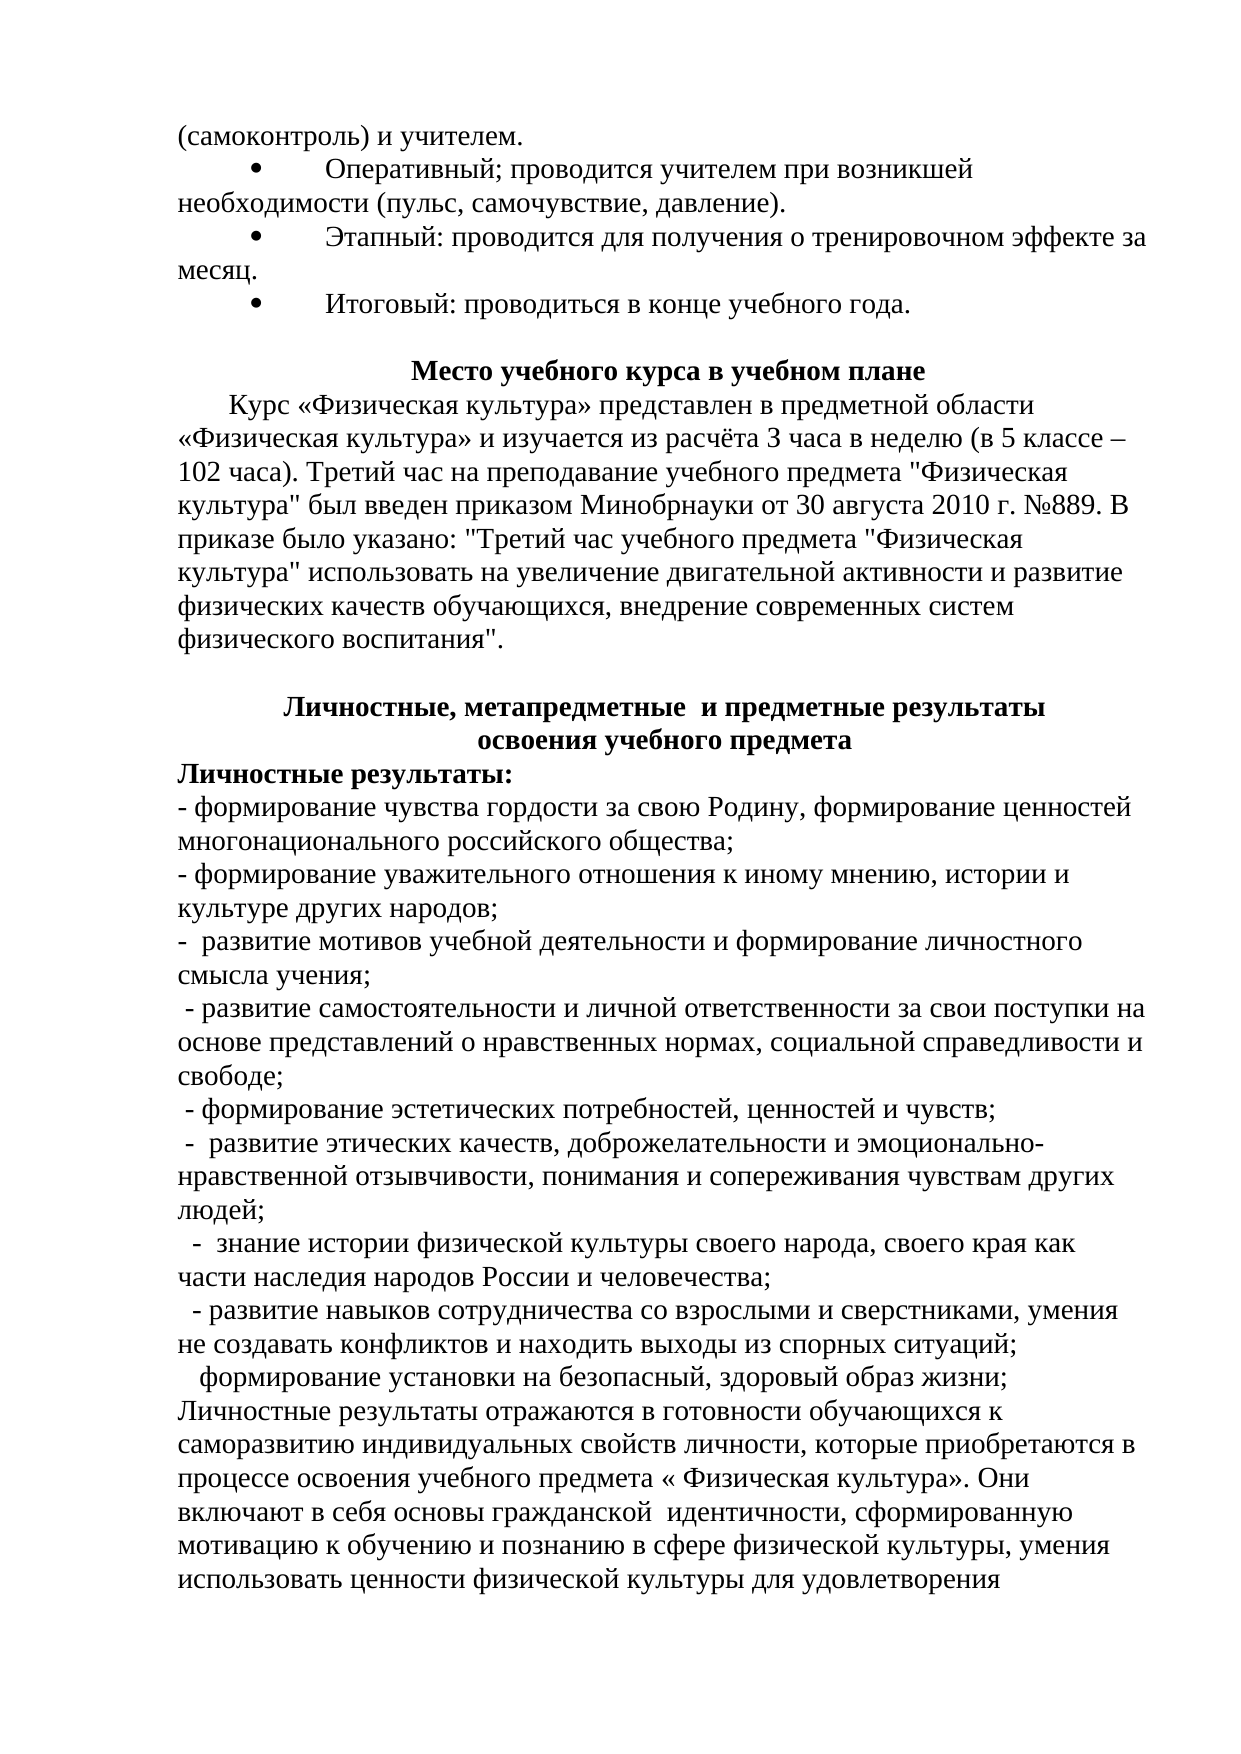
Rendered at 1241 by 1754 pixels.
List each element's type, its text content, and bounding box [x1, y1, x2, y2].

text - формирование эстетических потребностей, ценностей и чувств; [177, 1091, 1152, 1125]
text - развитие этических качеств, доброжелательности и эмоционально-нравственной отзывчивости, понимания и сопереживания чувствам других людей; [177, 1125, 1152, 1225]
text Личностные результаты: [177, 756, 1152, 789]
text - развитие навыков сотрудничества со взрослыми и сверстниками, умения не создавать конфликтов и находить выходы из спорных ситуаций; [177, 1292, 1152, 1359]
text Место учебного курса в учебном плане [177, 353, 1152, 387]
text Личностные, метапредметные и предметные результаты [177, 689, 1152, 722]
text - знание истории физической культуры своего народа, своего края как части наследия народов России и человечества; [177, 1225, 1152, 1292]
list Оперативный; проводится учителем при возникшей необходимости (пульс, самочувствие, давление). [177, 152, 1152, 219]
text - формирование уважительного отношения к иному мнению, истории и культуре других народов; [177, 856, 1152, 923]
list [177, 118, 1152, 152]
text формирование установки на безопасный, здоровый образ жизни; [177, 1359, 1152, 1393]
text Курс «Физическая культура» представлен в предметной области «Физическая культура» и изучается из расчёта З часа в неделю (в 5 классе – 102 часа). Третий час на преподавание учебного предмета "Физическая культура" был введен приказом Минобрнауки от 30 августа . №889. В приказе было указано: "Третий час учебного предмета "Физическая культура" использовать на увеличение двигательной активности и развитие физических качеств обучающихся, внедрение современных систем физического воспитания". [177, 387, 1152, 655]
list Итоговый: проводиться в конце учебного года. [177, 286, 1152, 320]
text освоения учебного предмета [177, 722, 1152, 756]
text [177, 1393, 1152, 1594]
list Этапный: проводится для получения о тренировочном эффекте за месяц. [177, 219, 1152, 286]
text - развитие самостоятельности и личной ответственности за свои поступки на основе представлений о нравственных нормах, социальной справедливости и свободе; [177, 991, 1152, 1091]
text - формирование чувства гордости за свою Родину, формирование ценностей многонационального российского общества; [177, 789, 1152, 856]
text - развитие мотивов учебной деятельности и формирование личностного смысла учения; [177, 923, 1152, 991]
